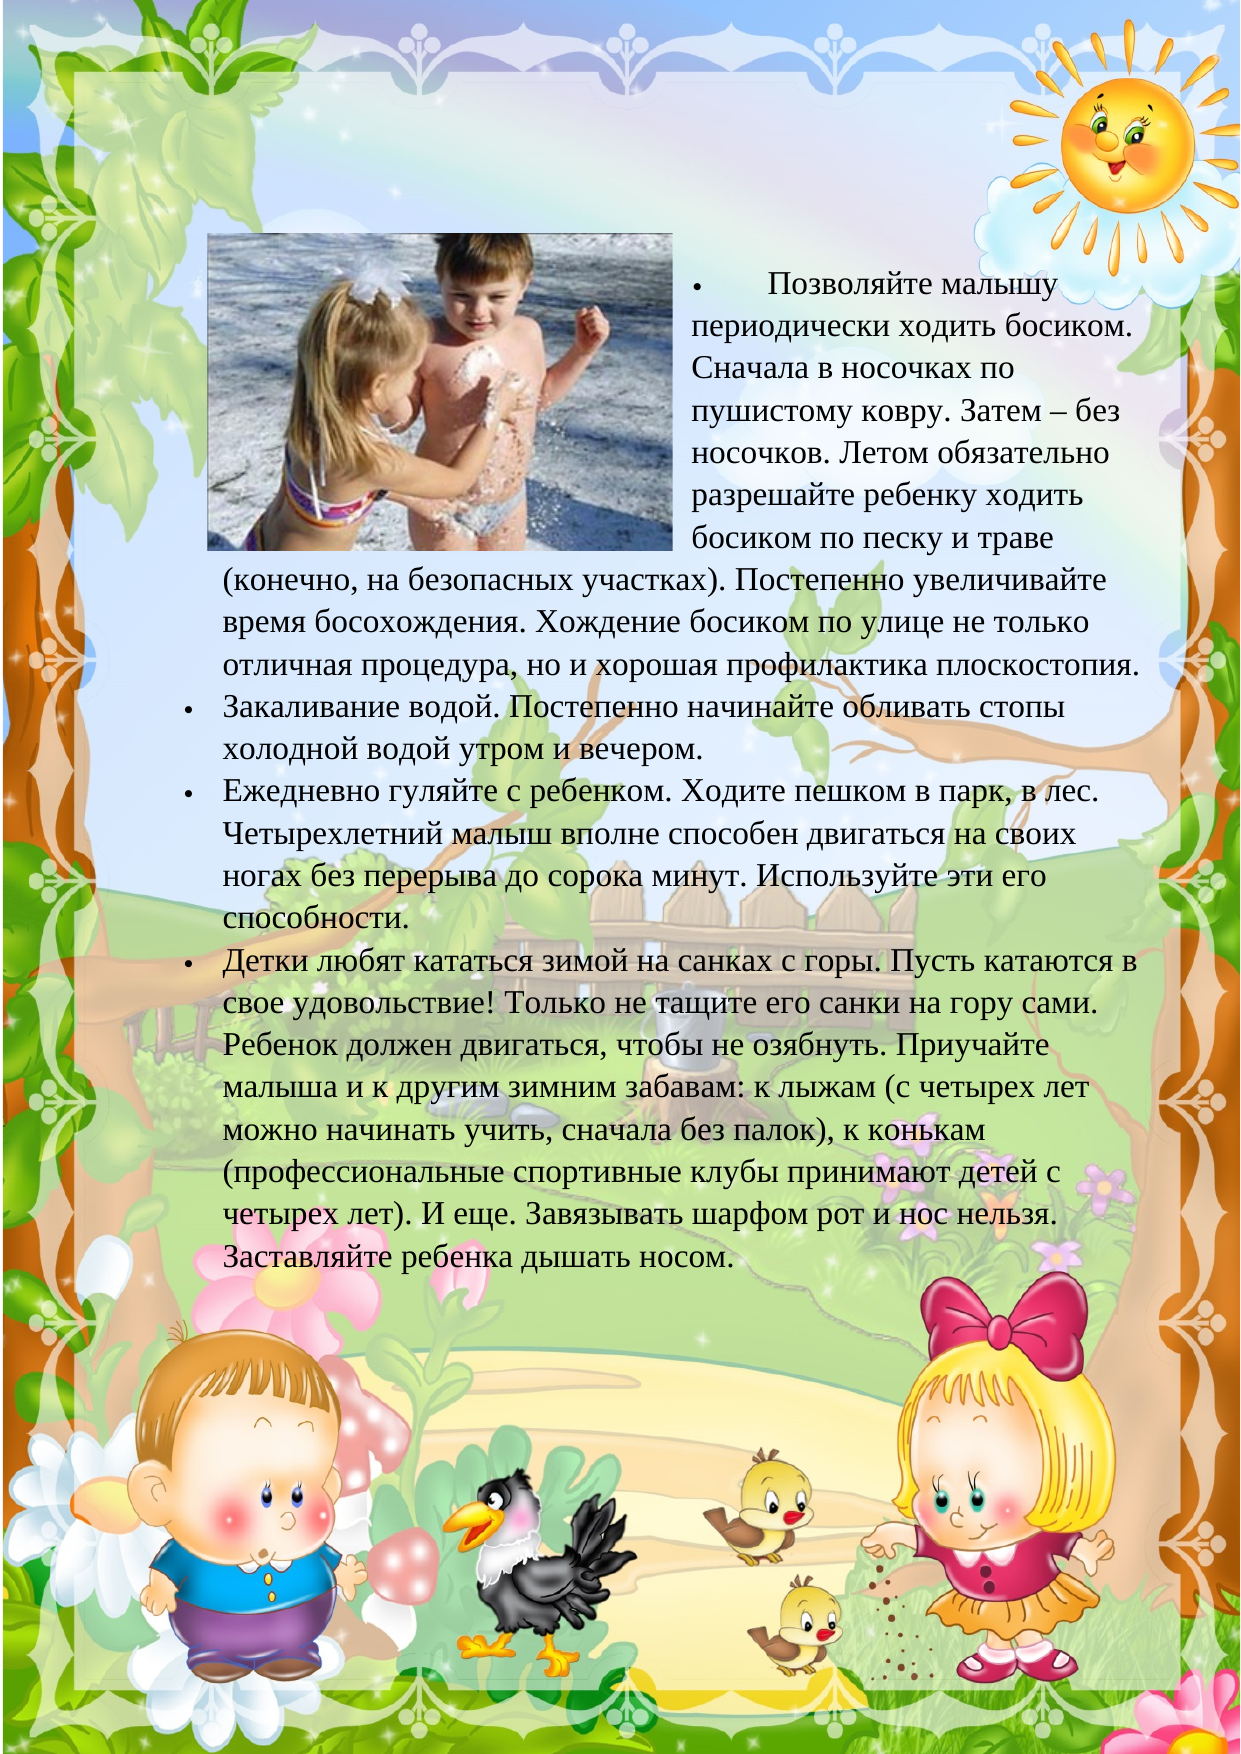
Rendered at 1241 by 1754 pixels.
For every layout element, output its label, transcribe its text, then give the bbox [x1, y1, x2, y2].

picture [2, 0, 1241, 1754]
list Закаливание водой. Постепенно начинайте обливать стопы холодной водой утром и вечером. [185, 682, 1152, 767]
list Ежедневно гуляйте с ребенком. Ходите пешком в парк, в лес. Четырехлетний малыш вполне способен двигаться на своих ногах без перерыва до сорока минут. Используйте эти его способности. [185, 767, 1152, 936]
list Детки любят кататься зимой на санках с горы. Пусть катаются в свое удовольствие! Только не тащите его санки на гору сами. Ребенок должен двигаться, чтобы не озябнуть. Приучайте малыша и к другим зимним забавам: к лыжам (с четырех лет можно начинать учить, сначала без палок), к конькам (профессиональные спортивные клубы принимают детей с четырех лет). И еще. Завязывать шарфом рот и нос нельзя. Заставляйте ребенка дышать носом. [185, 936, 1152, 1274]
list Позволяйте малышу периодически ходить босиком. Сначала в носочках по пушистому ковру. Затем – без носочков. Летом обязательно разрешайте ребенку ходить босиком по песку и траве (конечно, на безопасных участках). Постепенно увеличивайте время босохождения. Хождение босиком по улице не только отличная процедура, но и хорошая профилактика плоскостопия. [185, 259, 1152, 682]
